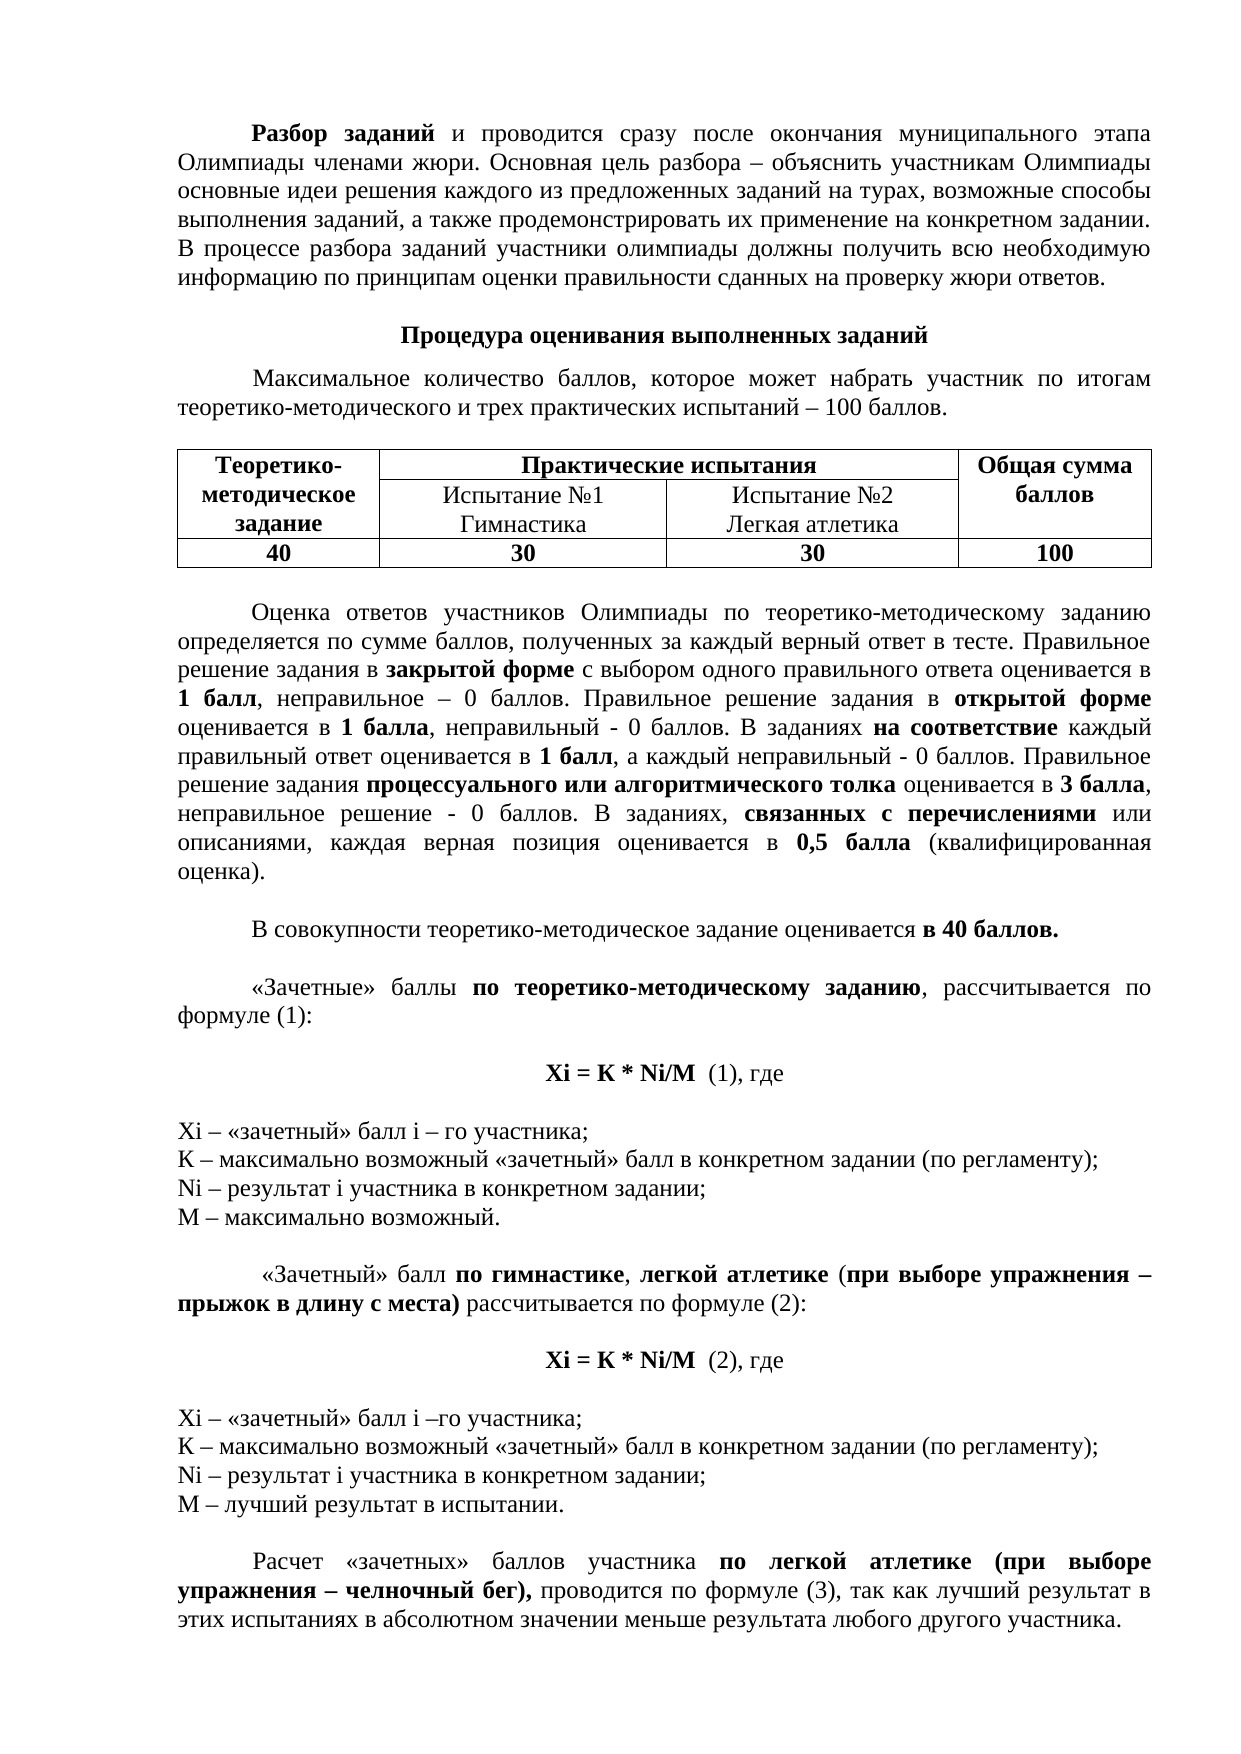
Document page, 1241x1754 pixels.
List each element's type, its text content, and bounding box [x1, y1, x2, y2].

text Хi – «зачетный» балл i – го участника; [177, 1116, 1152, 1144]
text Хi – «зачетный» балл i –го участника; [177, 1403, 1152, 1431]
table_cell 30 [667, 539, 958, 567]
table_cell Испытание №2 Легкая атлетика [667, 480, 958, 537]
table_header Теоретико-методическое задание [178, 450, 379, 537]
text К – максимально возможный «зачетный» балл в конкретном задании (по регламенту); [177, 1144, 1152, 1173]
text Ni – результат i участника в конкретном задании; [177, 1460, 1152, 1489]
text Расчет «зачетных» баллов участника по легкой атлетике (при выборе упражнения – челночный бег), проводится по формуле (3), так как лучший результат в этих испытаниях в абсолютном значении меньше результата любого другого участника. [177, 1546, 1152, 1633]
table_cell 100 [959, 539, 1151, 567]
text Хi = К * Ni/М (1), где [177, 1058, 1152, 1087]
table_cell 30 [380, 539, 666, 567]
text К – максимально возможный «зачетный» балл в конкретном задании (по регламенту); [177, 1431, 1152, 1460]
text Оценка ответов участников Олимпиады по теоретико-методическому заданию определяется по сумме баллов, полученных за каждый верный ответ в тесте. Правильное решение задания в закрытой форме с выбором одного правильного ответа оценивается в 1 балл, неправильное – 0 баллов. Правильное решение задания в открытой форме оценивается в 1 балла, неправильный - 0 баллов. В заданиях на соответствие каждый правильный ответ оценивается в 1 балл, а каждый неправильный - 0 баллов. Правильное решение задания процессуального или алгоритмического толка оценивается в 3 балла, неправильное решение - 0 баллов. В заданиях, связанных с перечислениями или описаниями, каждая верная позиция оценивается в 0,5 балла (квалифицированная оценка). [177, 597, 1152, 884]
text «Зачетный» балл по гимнастике, легкой атлетике (при выборе упражнения –прыжок в длину с места) рассчитывается по формуле (2): [177, 1259, 1152, 1317]
table_header Общая сумма баллов [959, 450, 1151, 537]
text Максимальное количество баллов, которое может набрать участник по итогам теоретико-методического и трех практических испытаний – 100 баллов. [177, 363, 1152, 420]
text М – лучший результат в испытании. [177, 1489, 1152, 1518]
text «Зачетные» баллы по теоретико-методическому заданию, рассчитывается по формуле (1): [177, 972, 1152, 1029]
text Хi = К * Ni/М (2), где [177, 1345, 1152, 1374]
text М – максимально возможный. [177, 1202, 1152, 1231]
table_cell 40 [178, 539, 379, 567]
text Ni – результат i участника в конкретном задании; [177, 1173, 1152, 1202]
text В совокупности теоретико-методическое задание оценивается в 40 баллов. [177, 914, 1152, 942]
table_cell Испытание №1 Гимнастика [380, 480, 666, 537]
text Процедура оценивания выполненных заданий [177, 320, 1152, 348]
table_header Практические испытания [380, 450, 958, 479]
text Разбор заданий и проводится сразу после окончания муниципального этапа Олимпиады членами жюри. Основная цель разбора – объяснить участникам Олимпиады основные идеи решения каждого из предложенных заданий на турах, возможные способы выполнения заданий, а также продемонстрировать их применение на конкретном задании. В процессе разбора заданий участники олимпиады должны получить всю необходимую информацию по принципам оценки правильности сданных на проверку жюри ответов. [177, 118, 1152, 291]
